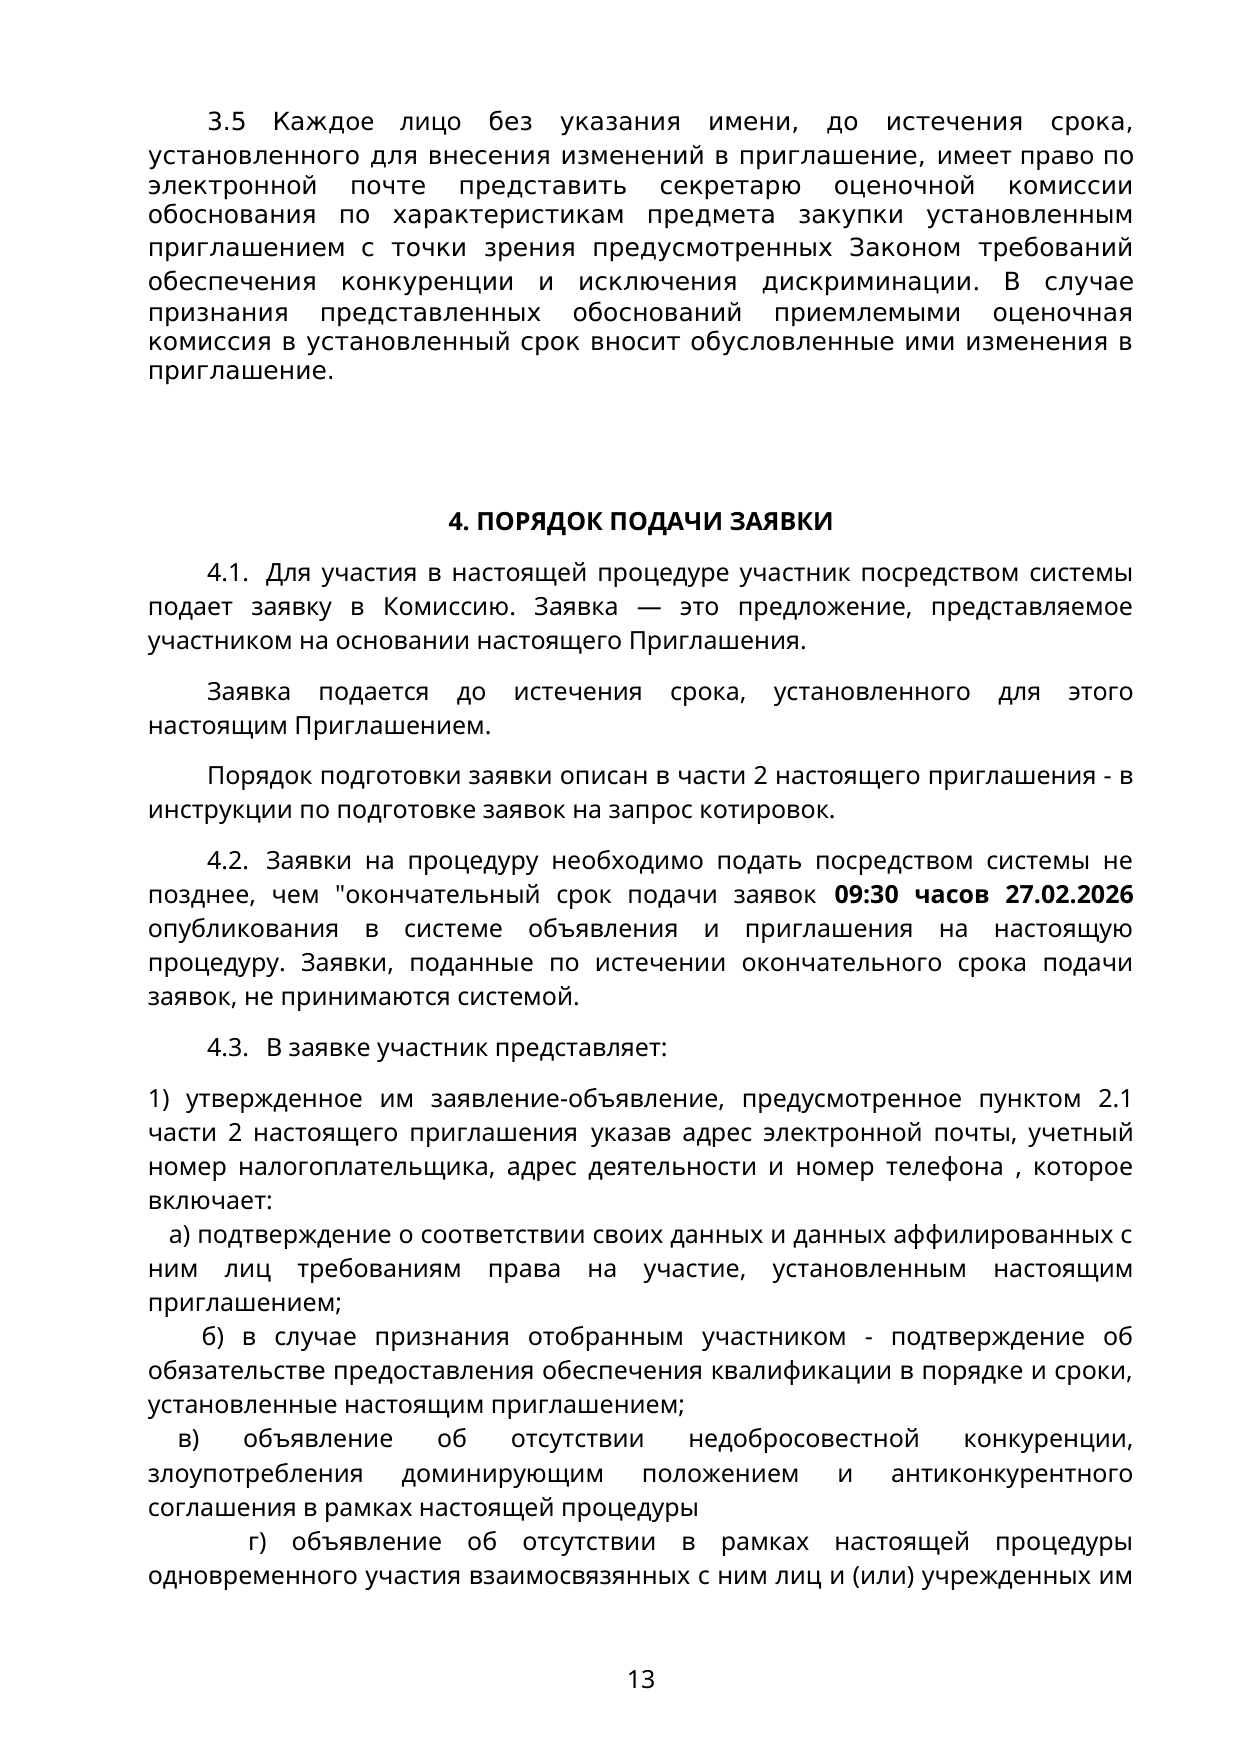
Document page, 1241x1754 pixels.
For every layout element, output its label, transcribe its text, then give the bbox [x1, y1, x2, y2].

text Порядок подготовки заявки описан в части 2 настоящего приглашения - в инструкции по подготовке заявок на запрос котировок. [148, 758, 1134, 826]
text 4. ПОРЯДОК ПОДАЧИ ЗАЯВКИ [148, 504, 1134, 538]
text а) подтверждение о соответствии своих данных и данных аффилированных с ним лиц требованиям права на участие, установленным настоящим приглашением; [148, 1217, 1134, 1319]
text 4.1. Для участия в настоящей процедуре участник посредством системы подает заявку в Комиссию. Заявка — это предложение, представляемое участником на основании настоящего Приглашения. [148, 554, 1134, 657]
text Заявка подается до истечения срока, установленного для этого настоящим Приглашением. [148, 673, 1134, 741]
text в) объявление об отсутствии недобросовестной конкуренции, злоупотребления доминирующим положением и антиконкурентного соглашения в рамках настоящей процедуры [148, 1421, 1134, 1523]
text 4.2. Заявки на процедуру необходимо подать посредством системы не позднее, чем "окончательный срок подачи заявок 09:30 часов 27.02.2026 опубликования в системе объявления и приглашения на настоящую процедуру. Заявки, поданные по истечении окончательного срока подачи заявок, не принимаются системой. [148, 843, 1134, 1013]
text 4.3. В заявке участник представляет: [148, 1030, 1134, 1064]
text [148, 1523, 1134, 1591]
text 3.5 Каждое лицо без указания имени, до истечения срока, установленного для внесения изменений в приглашение, имеет право по электронной почте представить секретарю оценочной комиссии обоснования по характеристикам предмета закупки установленным приглашением с точки зрения предусмотренных Законом требований обеспечения конкуренции и исключения дискриминации. В случае признания представленных обоснований приемлемыми оценочная комиссия в установленный срок вносит обусловленные ими изменения в приглашение. [148, 103, 1134, 386]
text 1) утвержденное им заявление-объявление, предусмотренное пунктом 2.1 части 2 настоящего приглашения указав адрес электронной почты, учетный номер налогоплательщика, адрес деятельности и номер телефона , которое включает: [148, 1081, 1134, 1217]
text б) в случае признания отобранным участником - подтверждение об обязательстве предоставления обеспечения квалификации в порядке и сроки, установленные настоящим приглашением; [148, 1319, 1134, 1421]
